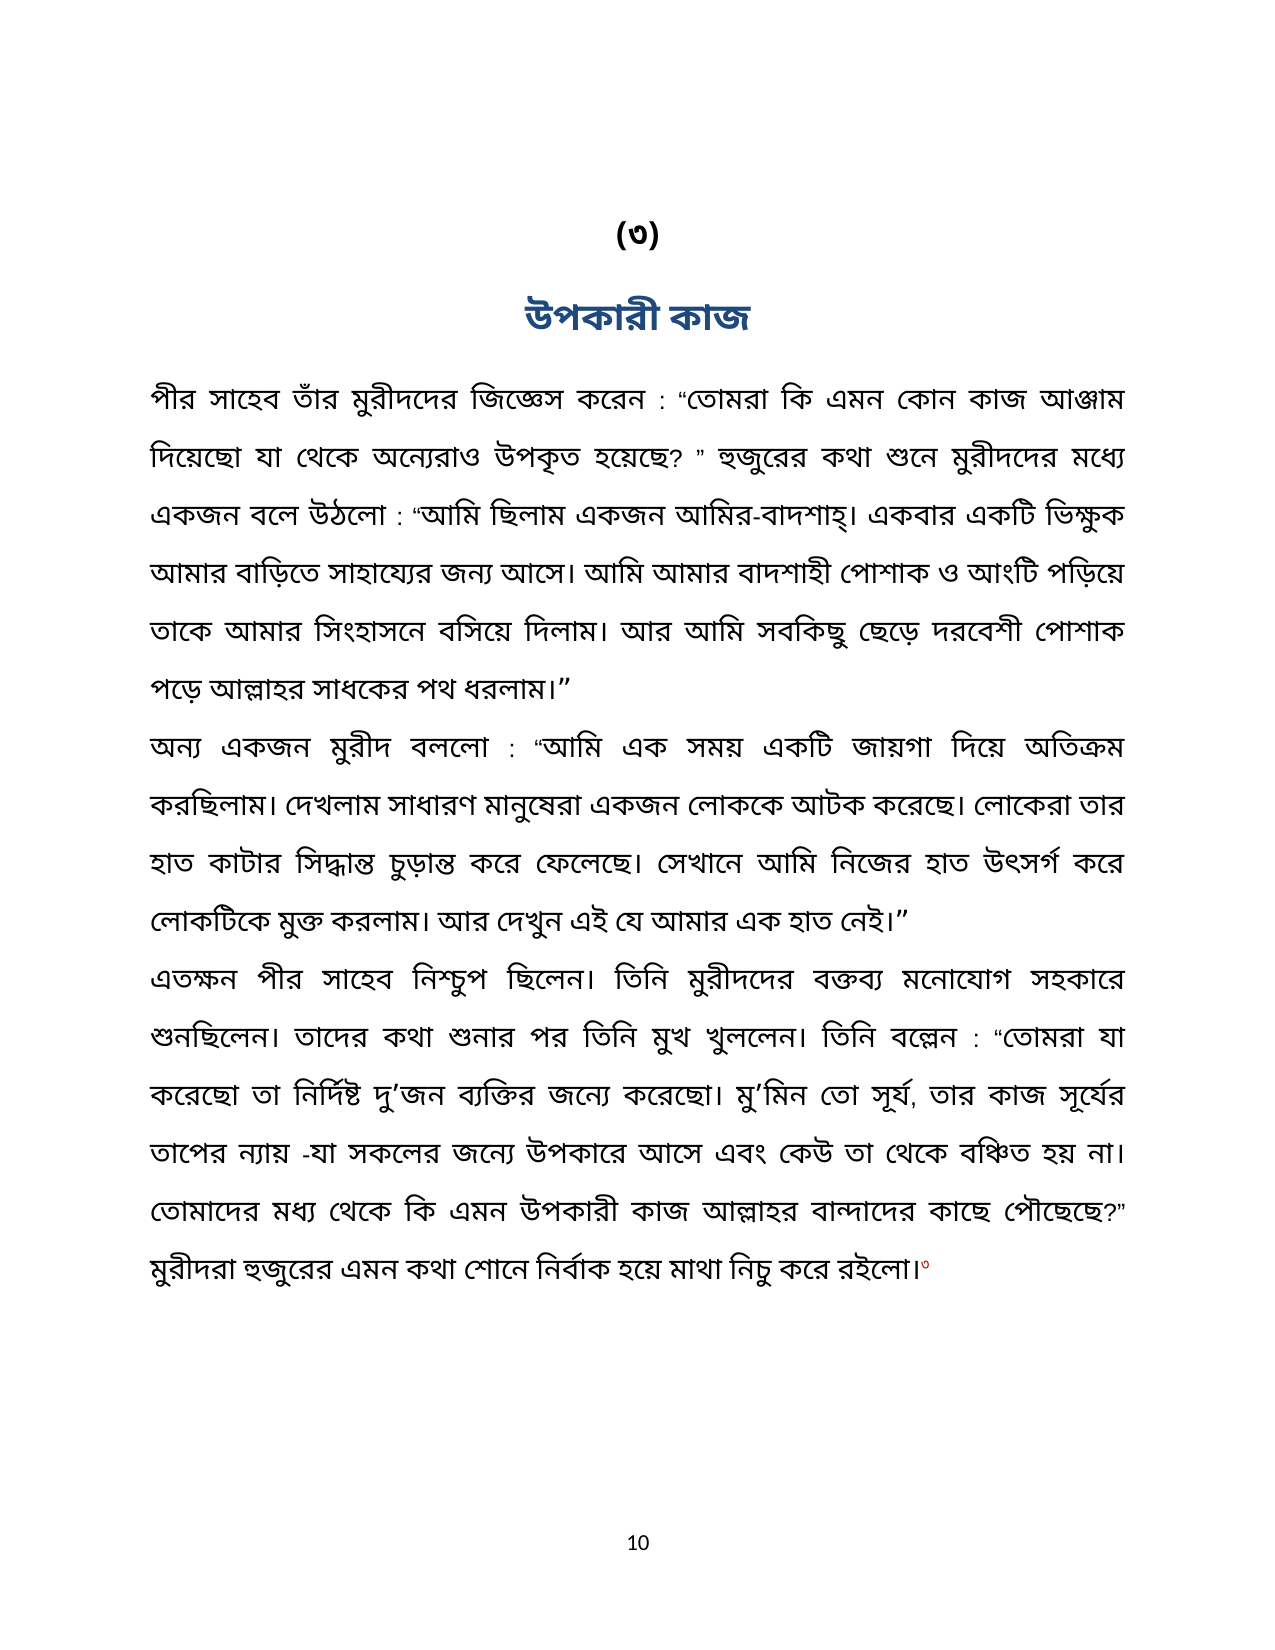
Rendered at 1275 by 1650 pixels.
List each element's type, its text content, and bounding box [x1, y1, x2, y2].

text (৩) [150, 209, 1125, 259]
subtitle উপকারী কাজ [150, 296, 1125, 345]
text এতক্ষন পীর সাহেব নিশ্চুপ ছিলেন। তিনি মুরীদদের বক্তব্য মনোযোগ সহকারে শুনছিলেন। তাদের কথা শুনার পর তিনি মুখ খুললেন। তিনি বল্লেন : “তোমরা যা করেছো তা নির্দিষ্ট দু’জন ব্যক্তির জন্যে করেছো। মু’মিন তো সূর্য, তার কাজ সূর্যের তাপের ন্যায় -যা সকলের জন্যে উপকারে আসে এবং কেউ তা থেকে বঞ্চিত হয় না। তোমাদের মধ্য থেকে কি এমন উপকারী কাজ আল্লাহর বান্দাদের কাছে পৌছেছে?” মুরীদরা হুজুরের এমন কথা শোনে নির্বাক হয়ে মাথা নিচু করে রইলো।৩ [150, 963, 1125, 1291]
text অন্য একজন মুরীদ বললো : “আমি এক সময় একটি জায়গা দিয়ে অতিক্রম করছিলাম। দেখলাম সাধারণ মানুষেরা একজন লোককে আটক করেছে। লোকেরা তার হাত কাটার সিদ্ধান্ত চুড়ান্ত করে ফেলেছে। সেখানে আমি নিজের হাত উৎসর্গ করে লোকটিকে মুক্ত করলাম। আর দেখুন এই যে আমার এক হাত নেই।” [150, 731, 1125, 943]
text পীর সাহেব তাঁর মুরীদদের জিজ্ঞেস করেন : “তোমরা কি এমন কোন কাজ আঞ্জাম দিয়েছো যা থেকে অন্যেরাও উপকৃত হয়েছে? ” হুজুরের কথা শুনে মুরীদদের মধ্যে একজন বলে উঠলো : “আমি ছিলাম একজন আমির-বাদশাহ্। একবার একটি ভিক্ষুক আমার বাড়িতে সাহায্যের জন্য আসে। আমি আমার বাদশাহী পোশাক ও আংটি পড়িয়ে তাকে আমার সিংহাসনে বসিয়ে দিলাম। আর আমি সবকিছু ছেড়ে দরবেশী পোশাক পড়ে আল্লাহর সাধকের পথ ধরলাম।” [150, 383, 1125, 711]
